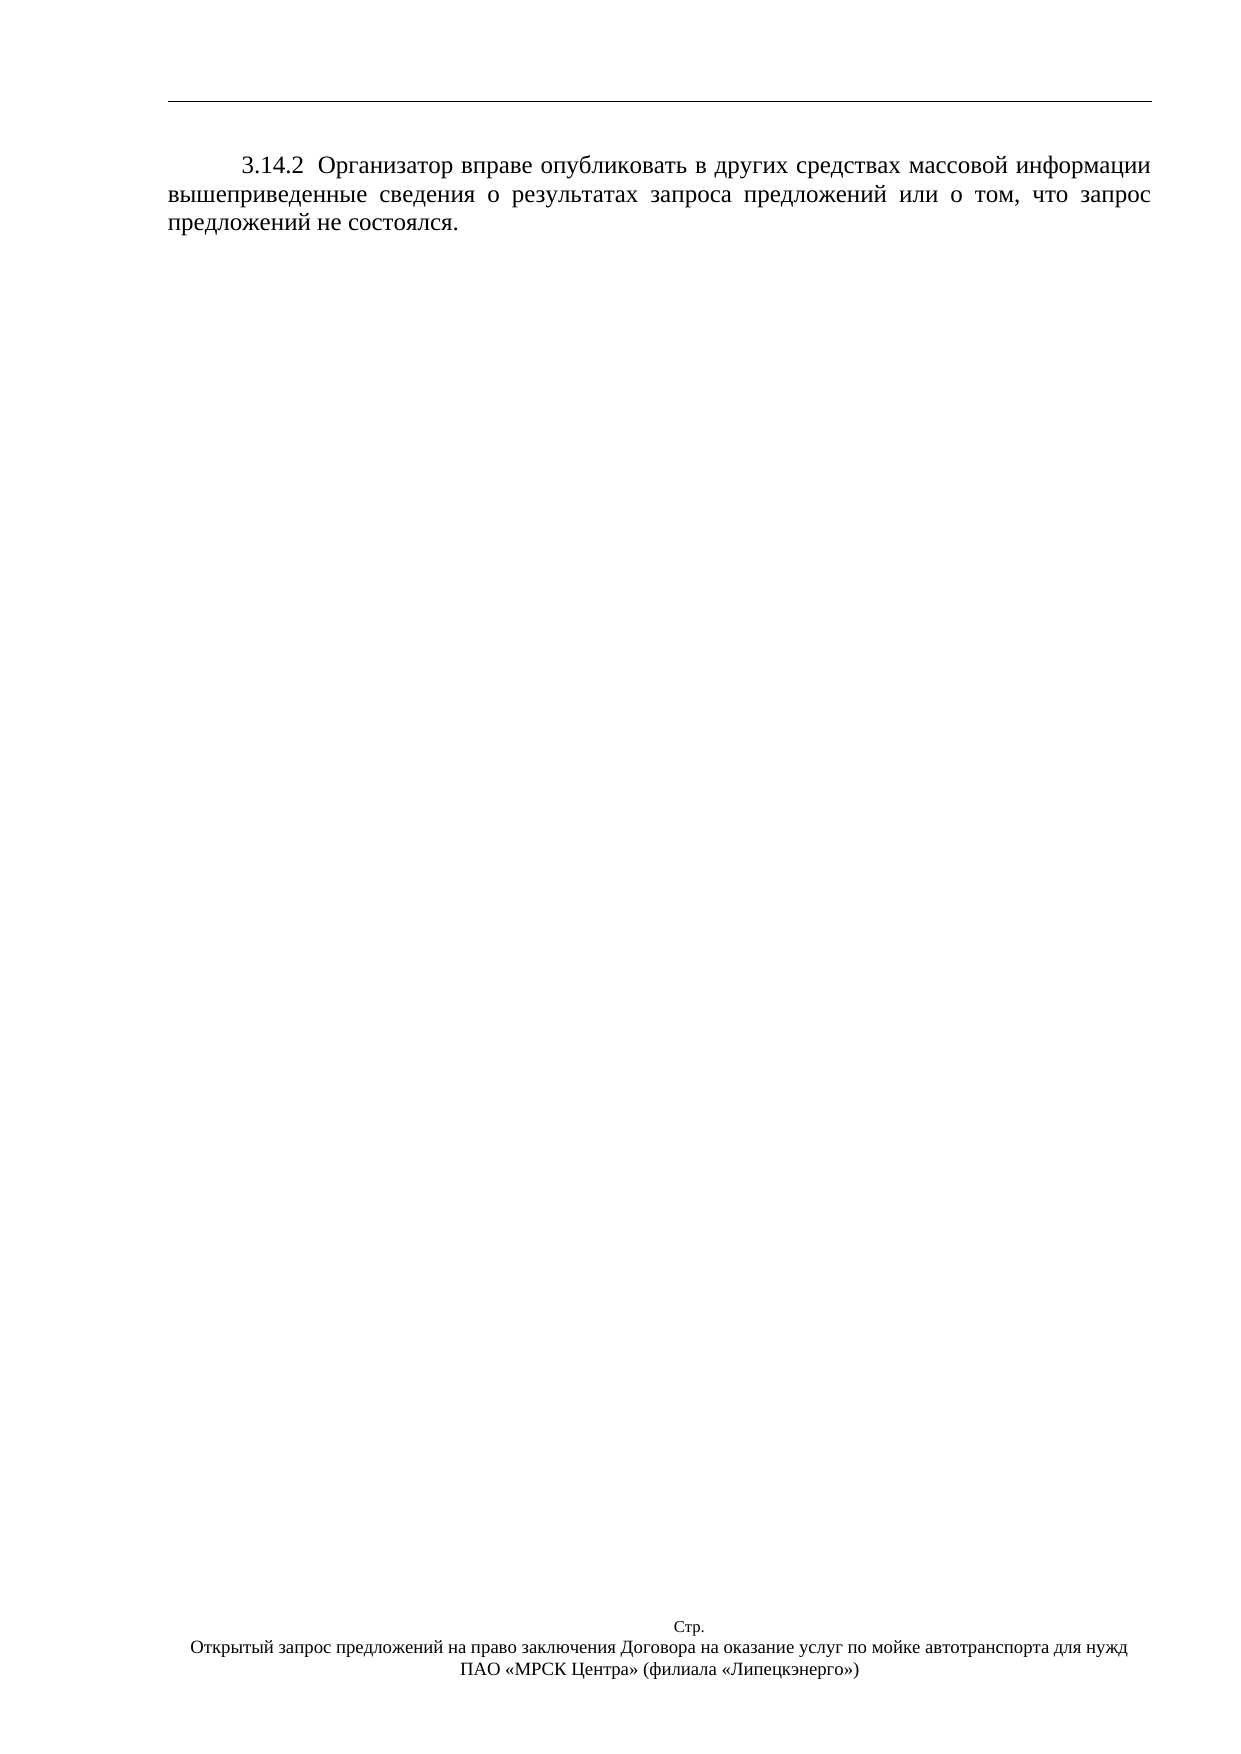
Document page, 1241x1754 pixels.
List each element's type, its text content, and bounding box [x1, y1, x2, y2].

subtitle Организатор вправе опубликовать в других средствах массовой информации вышеприведенные сведения о результатах запроса предложений или о том, что запрос предложений не состоялся. [168, 150, 1152, 236]
